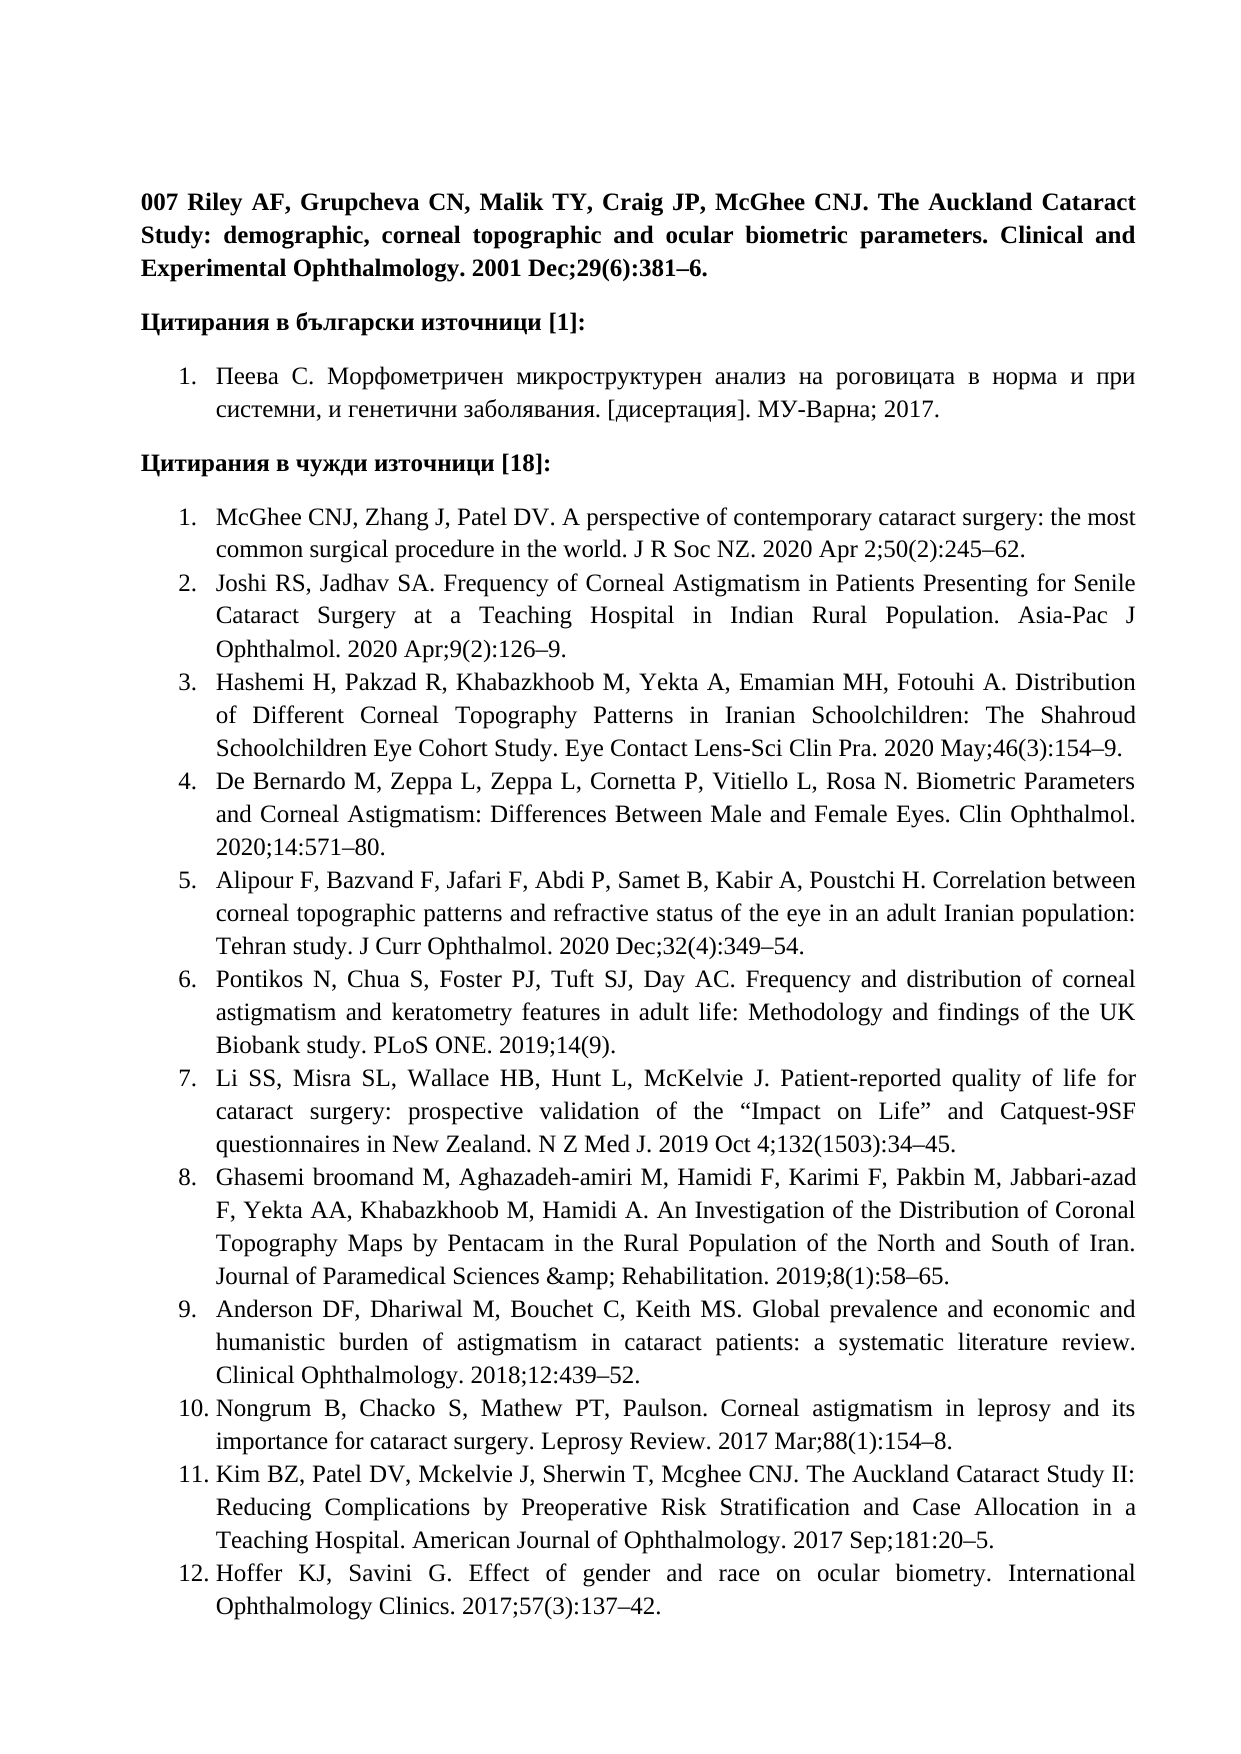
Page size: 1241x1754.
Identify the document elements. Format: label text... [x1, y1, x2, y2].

list Alipour F, Bazvand F, Jafari F, Abdi P, Samet B, Kabir A, Poustchi H. Correlation between corneal topographic patterns and refractive status of the eye in an adult Iranian population: Tehran study. J Curr Ophthalmol. 2020 Dec;32(4):349–54. [178, 865, 1137, 959]
list Пеева С. Морфометричен микроструктурен анализ на роговицата в норма и при системни, и генетични заболявания. [дисертация]. МУ-Варна; 2017. [178, 361, 1137, 423]
text Цитирания в чужди източници [18]: [141, 448, 1137, 476]
list De Bernardo M, Zeppa L, Zeppa L, Cornetta P, Vitiello L, Rosa N. Biometric Parameters and Corneal Astigmatism: Differences Between Male and Female Eyes. Clin Ophthalmol. 2020;14:571–80. [178, 766, 1137, 861]
list Hashemi H, Pakzad R, Khabazkhoob M, Yekta A, Emamian MH, Fotouhi A. Distribution of Different Corneal Topography Patterns in Iranian Schoolchildren: The Shahroud Schoolchildren Eye Cohort Study. Eye Contact Lens-Sci Clin Pra. 2020 May;46(3):154–9. [178, 667, 1137, 761]
list Pontikos N, Chua S, Foster PJ, Tuft SJ, Day AC. Frequency and distribution of corneal astigmatism and keratometry features in adult life: Methodology and findings of the UK Biobank study. PLoS ONE. 2019;14(9). [178, 964, 1137, 1059]
list Nongrum B, Chacko S, Mathew PT, Paulson. Corneal astigmatism in leprosy and its importance for cataract surgery. Leprosy Review. 2017 Mar;88(1):154–8. [178, 1393, 1137, 1455]
list McGhee CNJ, Zhang J, Patel DV. A perspective of contemporary cataract surgery: the most common surgical procedure in the world. J R Soc NZ. 2020 Apr 2;50(2):245–62. [178, 502, 1137, 563]
list Ghasemi broomand M, Aghazadeh-amiri M, Hamidi F, Karimi F, Pakbin M, Jabbari-azad F, Yekta AA, Khabazkhoob M, Hamidi A. An Investigation of the Distribution of Coronal Topography Maps by Pentacam in the Rural Population of the North and South of Iran. Journal of Paramedical Sciences &amp; Rehabilitation. 2019;8(1):58–65. [178, 1162, 1137, 1290]
list Li SS, Misra SL, Wallace HB, Hunt L, McKelvie J. Patient-reported quality of life for cataract surgery: prospective validation of the “Impact on Life” and Catquest-9SF questionnaires in New Zealand. N Z Med J. 2019 Oct 4;132(1503):34–45. [178, 1063, 1137, 1158]
text Цитирания в български източници [1]: [141, 307, 1137, 336]
text 007 Riley AF, Grupcheva CN, Malik TY, Craig JP, McGhee CNJ. The Auckland Cataract Study: demographic, corneal topographic and ocular biometric parameters. Clinical and Experimental Ophthalmology. 2001 Dec;29(6):381–6. [141, 187, 1137, 282]
list Anderson DF, Dhariwal M, Bouchet C, Keith MS. Global prevalence and economic and humanistic burden of astigmatism in cataract patients: a systematic literature review. Clinical Ophthalmology. 2018;12:439–52. [178, 1294, 1137, 1389]
list Kim BZ, Patel DV, Mckelvie J, Sherwin T, Mcghee CNJ. The Auckland Cataract Study II: Reducing Complications by Preoperative Risk Stratification and Case Allocation in a Teaching Hospital. American Journal of Ophthalmology. 2017 Sep;181:20–5. [178, 1459, 1137, 1554]
list Joshi RS, Jadhav SA. Frequency of Corneal Astigmatism in Patients Presenting for Senile Cataract Surgery at a Teaching Hospital in Indian Rural Population. Asia-Pac J Ophthalmol. 2020 Apr;9(2):126–9. [178, 568, 1137, 662]
list Hoffer KJ, Savini G. Effect of gender and race on ocular biometry. International Ophthalmology Clinics. 2017;57(3):137–42. [178, 1558, 1137, 1620]
